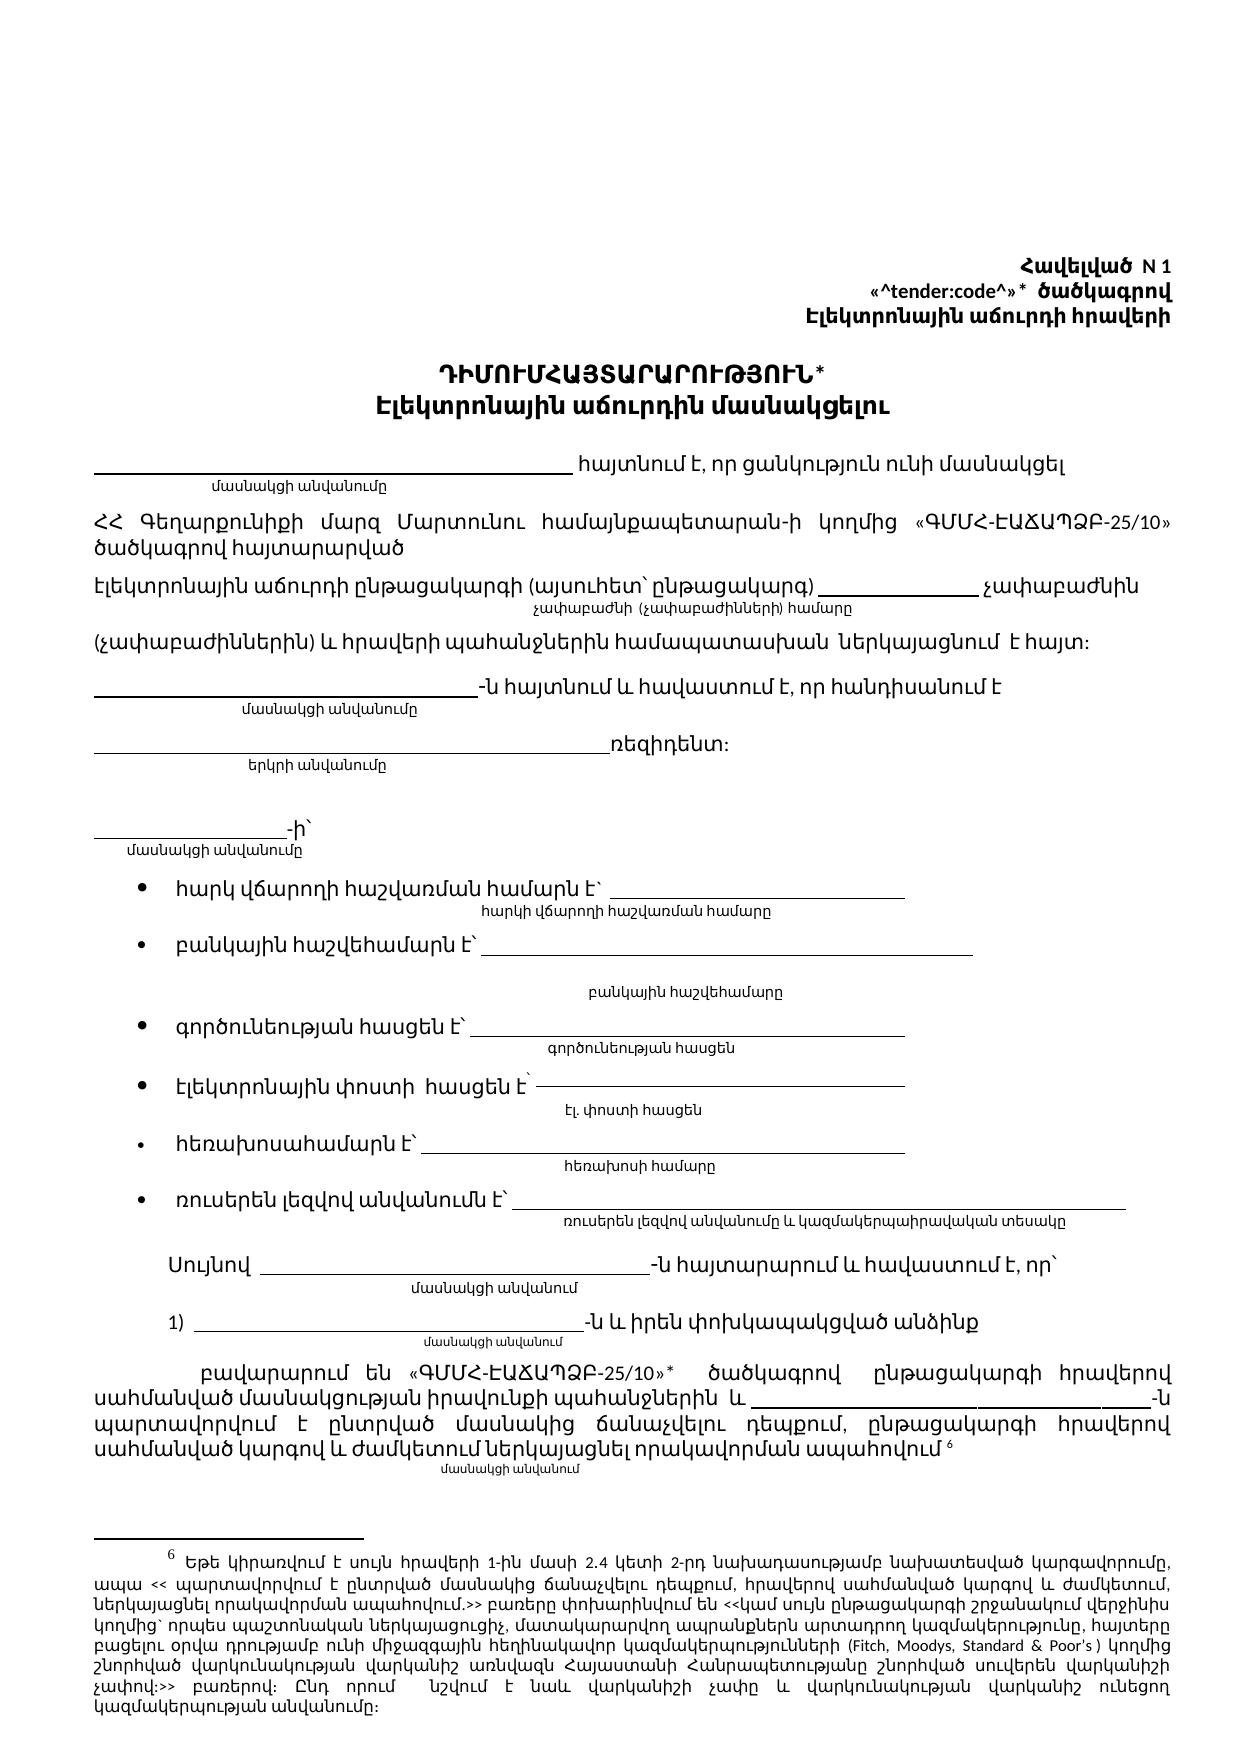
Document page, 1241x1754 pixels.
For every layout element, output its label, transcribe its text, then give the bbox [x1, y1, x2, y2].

list ռուսերեն լեզվով անվանումն է՝ [138, 1187, 1171, 1213]
text բանկային հաշվեհամարը [94, 983, 1171, 1014]
text մասնակցի անվանում [94, 1462, 1171, 1487]
text Հավելված N 1 [94, 253, 1171, 278]
text ռուսերեն լեզվով անվանումը և կազմակերպաիրավական տեսակը [94, 1213, 1171, 1243]
text մասնակցի անվանումը [94, 841, 1171, 872]
text էլ. փոստի հասցեն [94, 1101, 1171, 1131]
text հայտնում է, որ ցանկություն ունի մասնակցել [94, 451, 1171, 477]
text ՀՀ Գեղարքունիքի մարզ Մարտունու համայնքապետարան-ի կողմից «ԳՄՄՀ-ԷԱՃԱՊՁԲ-25/10» ծածկագրով հայտարարված [94, 507, 1171, 561]
text մասնակցի անվանումը [94, 701, 1171, 731]
text մասնակցի անվանումը [94, 477, 1171, 507]
text մասնակցի անվանում [94, 1279, 1171, 1309]
list էլեկտրոնային փոստի հասցեն է՝ [138, 1070, 1171, 1101]
text -ի՝ [94, 816, 1171, 841]
list բանկային հաշվեհամարն է՝ [138, 933, 1171, 983]
list հեռախոսահամարն է՝ [138, 1131, 1171, 1157]
text (չափաբաժիններին) և հրավերի պահանջներին համապատասխան ներկայացնում է հայտ: [94, 629, 1171, 655]
text «^tender:code^»* ծածկագրով [94, 278, 1171, 304]
text Էլեկտրոնային աճուրդի հրավերի [94, 304, 1171, 329]
text մասնակցի անվանում [94, 1335, 1171, 1360]
text Սույնով -ն հայտարարում և հավաստում է, որ՝ [94, 1248, 1171, 1279]
text 1) -ն և իրեն փոխկապակցված անձինք [94, 1309, 1171, 1335]
text ռեզիդենտ: [94, 731, 1171, 756]
list հարկ վճարողի հաշվառման համարն է` [138, 872, 1171, 902]
subtitle Էլեկտրոնային աճուրդին մասնակցելու [94, 390, 1171, 421]
text չափաբաժնի (չափաբաժինների) համարը [94, 599, 1171, 629]
text էլեկտրոնային աճուրդի ընթացակարգի (այսուհետ՝ ընթացակարգ) չափաբաժնին [94, 573, 1171, 599]
text -ն հայտնում և հավաստում է, որ հանդիսանում է [94, 670, 1171, 701]
text երկրի անվանումը [94, 756, 1171, 787]
list գործունեության հասցեն է՝ [138, 1014, 1171, 1040]
text ԴԻՄՈՒՄՀԱՅՏԱՐԱՐՈՒԹՅՈՒՆ* [94, 360, 1171, 390]
text գործունեության հասցեն [94, 1040, 1171, 1070]
text բավարարում են «ԳՄՄՀ-ԷԱՃԱՊՁԲ-25/10»* ծածկագրով ընթացակարգի հրավերով սահմանված մասնակցության իրավունքի պահանջներին և -ն պարտավորվում է ընտրված մասնակից ճանաչվելու դեպքում, ընթացակարգի հրավերով սահմանված կարգով և ժամկետում ներկայացնել որակավորման ապահովում [94, 1360, 1171, 1462]
text հեռախոսի համարը [462, 1157, 1171, 1187]
text հարկի վճարողի հաշվառման համարը [94, 902, 1171, 933]
